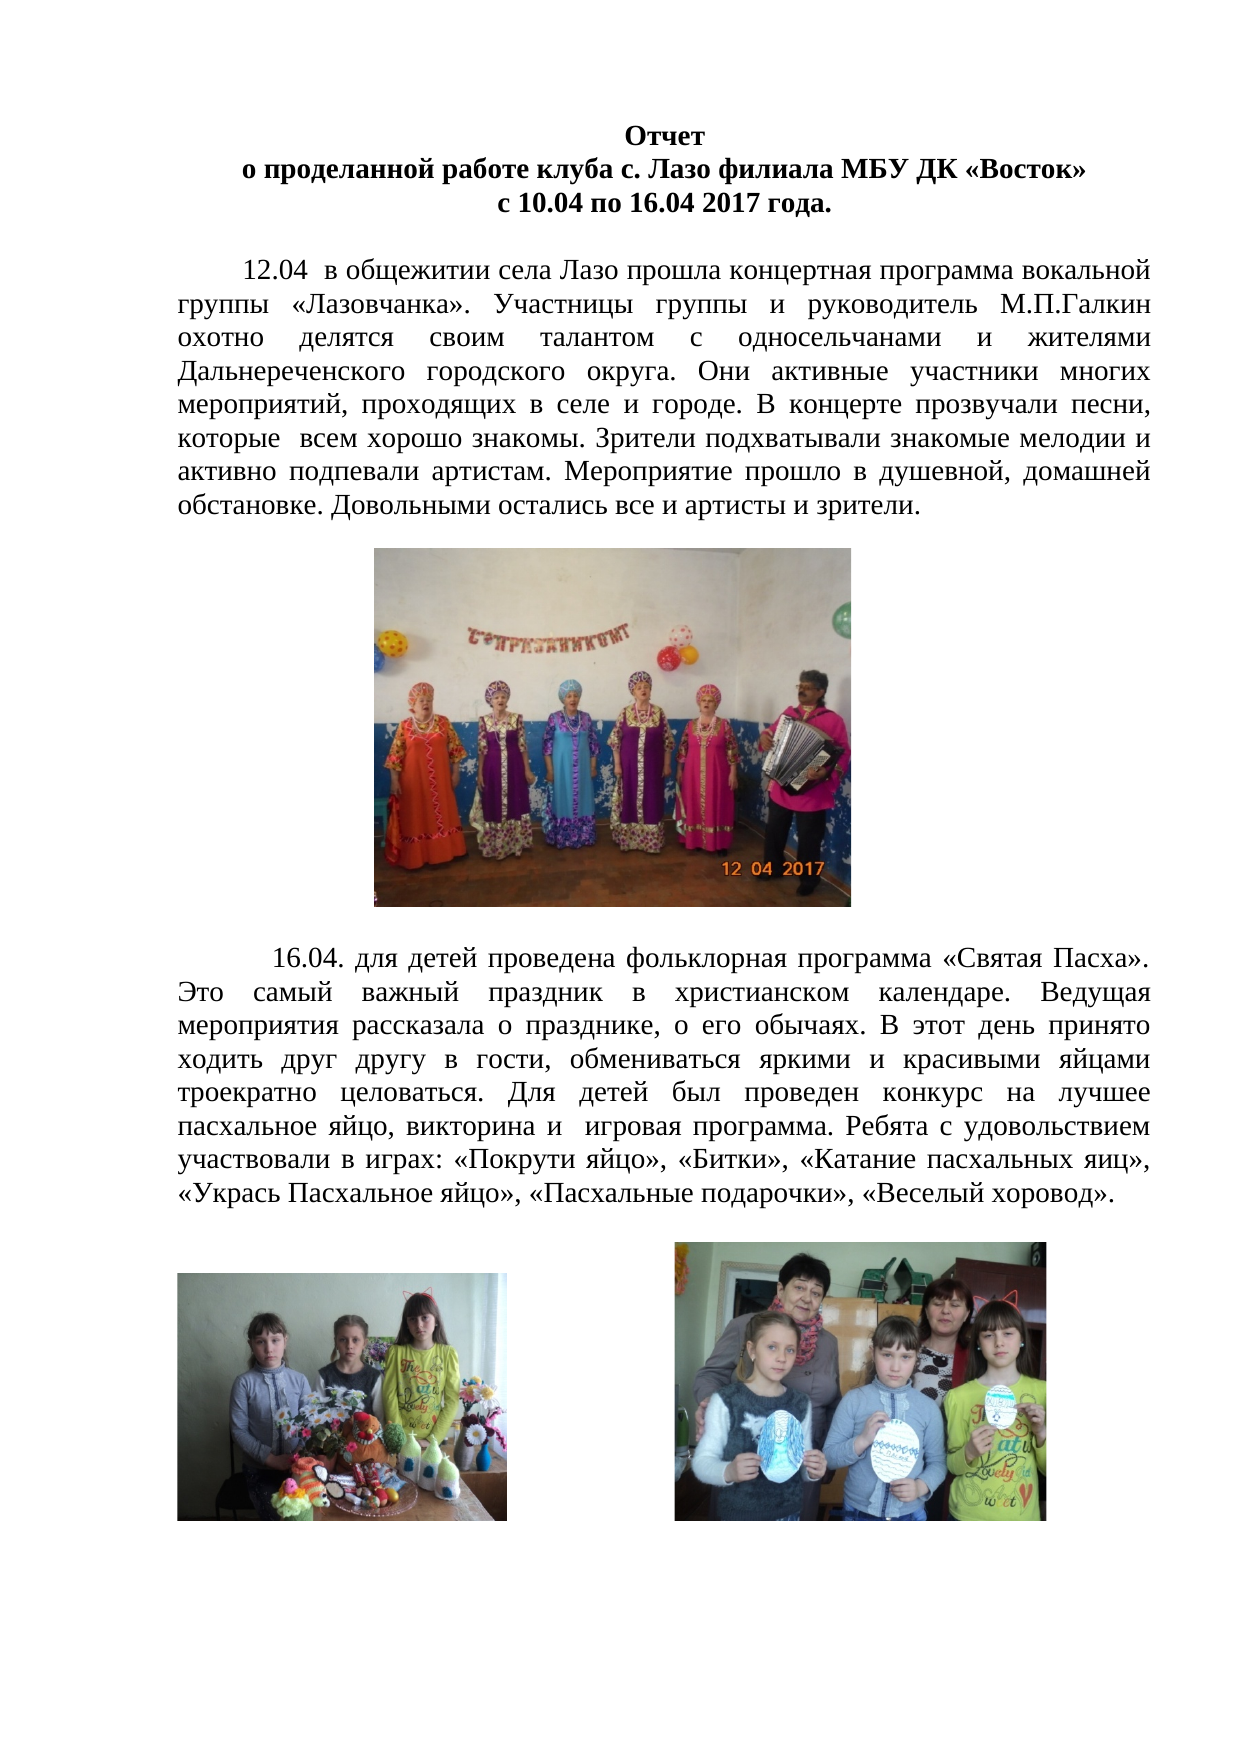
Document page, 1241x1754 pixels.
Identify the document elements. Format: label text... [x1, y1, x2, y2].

text 12.04 в общежитии села Лазо прошла концертная программа вокальной группы «Лазовчанка». Участницы группы и руководитель М.П.Галкин охотно делятся своим талантом с односельчанами и жителями Дальнереченского городского округа. Они активные участники многих мероприятий, проходящих в селе и городе. В концерте прозвучали песни, которые всем хорошо знакомы. Зрители подхватывали знакомые мелодии и активно подпевали артистам. Мероприятие прошло в душевной, домашней обстановке. Довольными остались все и артисты и зрители. [177, 252, 1152, 521]
text о проделанной работе клуба с. Лазо филиала МБУ ДК «Восток» [177, 152, 1152, 185]
picture [374, 548, 852, 907]
picture [674, 1242, 1047, 1521]
picture [177, 1273, 507, 1521]
text с 10.04 по 16.04 2017 года. [177, 185, 1152, 219]
text Отчет [177, 118, 1152, 152]
text 16.04. для детей проведена фольклорная программа «Святая Пасха». Это самый важный праздник в христианском календаре. Ведущая мероприятия рассказала о празднике, о его обычаях. В этот день принято ходить друг другу в гости, обмениваться яркими и красивыми яйцами троекратно целоваться. Для детей был проведен конкурс на лучшее пасхальное яйцо, викторина и игровая программа. Ребята с удовольствием участвовали в играх: «Покрути яйцо», «Битки», «Катание пасхальных яиц», «Укрась Пасхальное яйцо», «Пасхальные подарочки», «Веселый хоровод». [177, 940, 1152, 1208]
